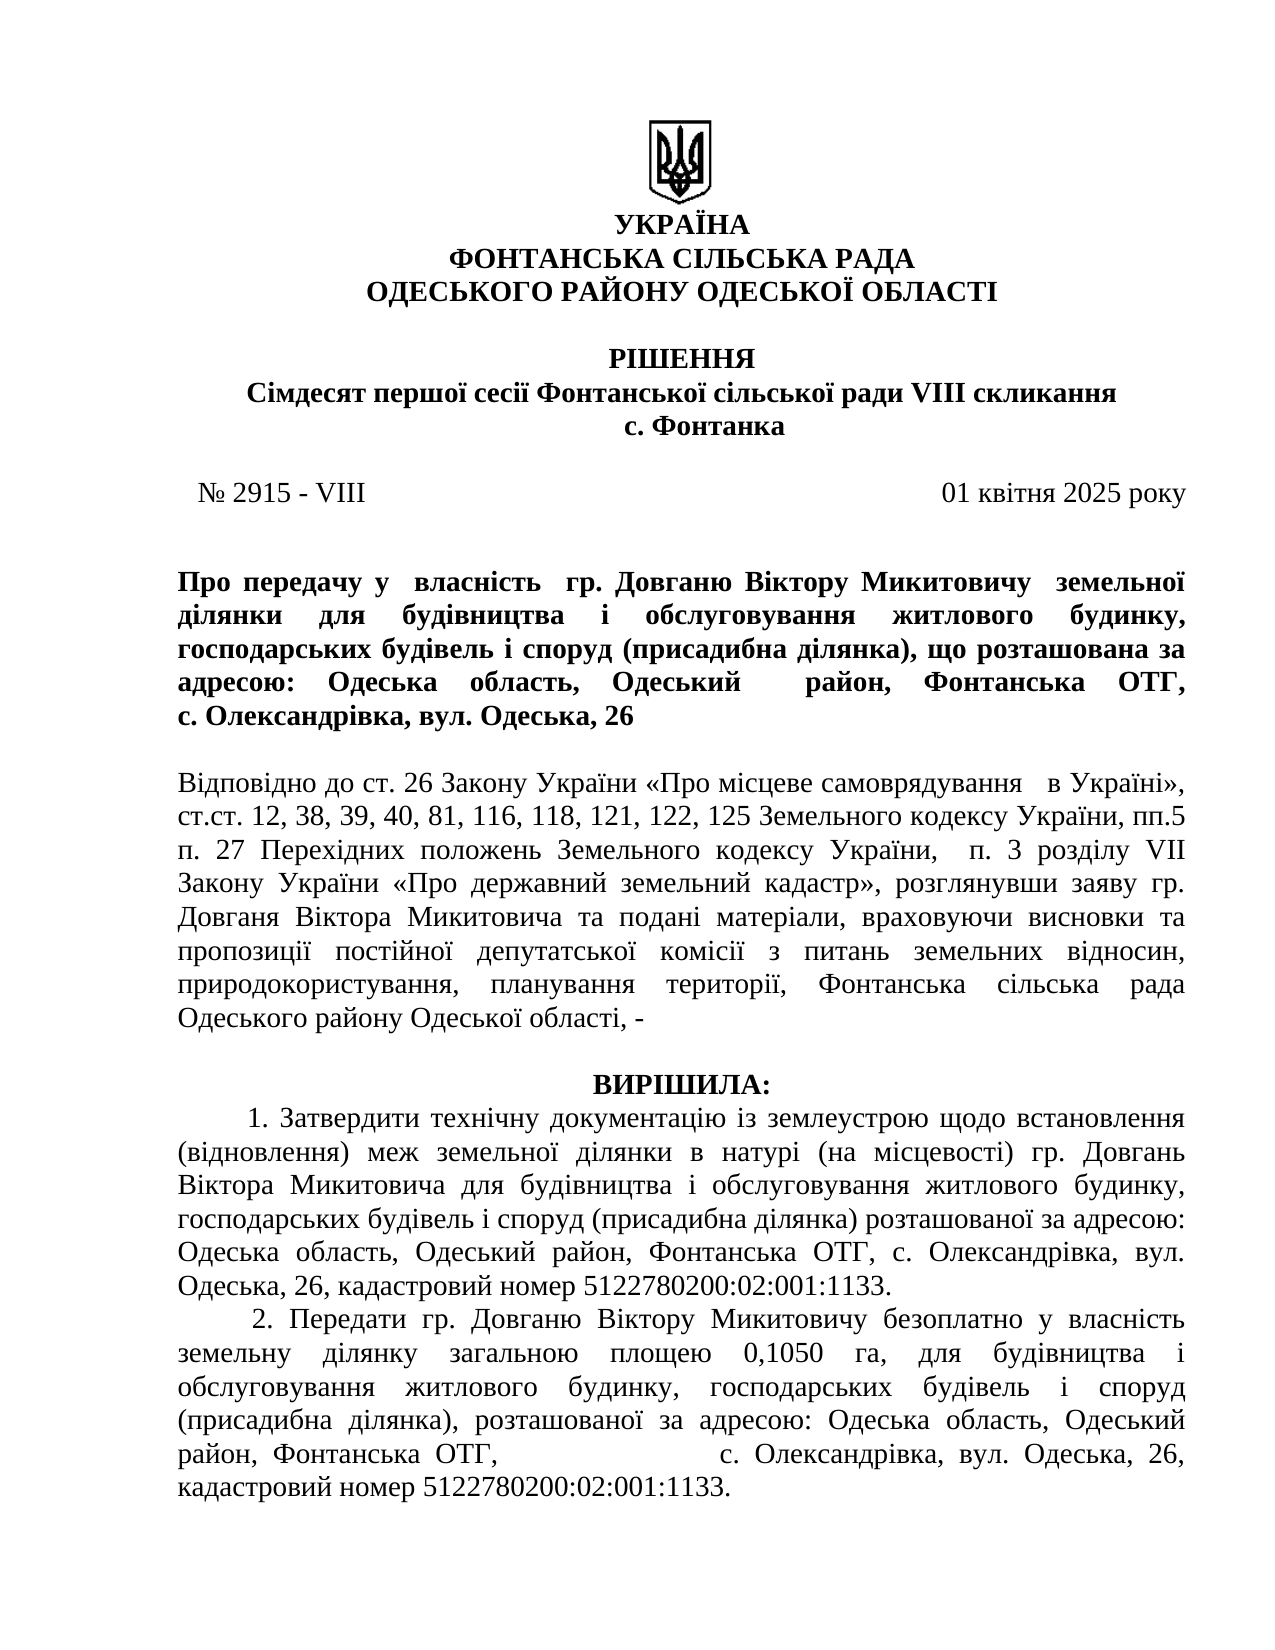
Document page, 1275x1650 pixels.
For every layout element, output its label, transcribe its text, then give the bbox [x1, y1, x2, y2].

list РІШЕННЯ [177, 341, 1186, 375]
text 2. Передати гр. Довганю Віктору Микитовичу безоплатно у власність земельну ділянку загальною площею 0,1050 га, для будівництва і обслуговування житлового будинку, господарських будівель і споруд (присадибна ділянка), розташованої за адресою: Одеська область, Одеський район, Фонтанська ОТГ, с. Олександрівка, вул. Одеська, 26, кадастровий номер 5122780200:02:001:1133. [177, 1302, 1186, 1503]
text Про передачу у власність гр. Довганю Віктору Микитовичу земельної ділянки для будівництва і обслуговування житлового будинку, господарських будівель і споруд (присадибна ділянка), що розташована за адресою: Одеська область, Одеський район, Фонтанська ОТГ, с. Олександрівка, вул. Одеська, 26 [177, 564, 1186, 731]
picture [647, 118, 717, 208]
text № 2915 - VIII 01 квітня 2025 року [177, 476, 1186, 509]
list УКРАЇНА [177, 207, 1186, 241]
text ВИРІШИЛА: [177, 1067, 1186, 1100]
list ОДЕСЬКОГО РАЙОНУ ОДЕСЬКОЇ ОБЛАСТІ [177, 274, 1186, 308]
text 1. Затвердити технічну документацію із землеустрою щодо встановлення (відновлення) меж земельної ділянки в натурі (на місцевості) гр. Довгань Віктора Микитовича для будівництва і обслуговування житлового будинку, господарських будівель і споруд (присадибна ділянка) розташованої за адресою: Одеська область, Одеський район, Фонтанська ОТГ, с. Олександрівка, вул. Одеська, 26, кадастровий номер 5122780200:02:001:1133. [177, 1100, 1186, 1302]
list Сімдесят першої сесії Фонтанської сільської ради VIII скликання с. Фонтанка [177, 375, 1186, 442]
text Відповідно до ст. 26 Закону України «Про місцеве самоврядування в Україні», ст.ст. 12, 38, 39, 40, 81, 116, 118, 121, 122, 125 Земельного кодексу України, пп.5 п. 27 Перехідних положень Земельного кодексу України, п. 3 розділу VII Закону України «Про державний земельний кадастр», розглянувши заяву гр. Довганя Віктора Микитовича та подані матеріали, враховуючи висновки та пропозиції постійної депутатської комісії з питань земельних відносин, природокористування, планування території, Фонтанська сільська рада Одеського району Одеської області, - [177, 765, 1186, 1033]
list ФОНТАНСЬКА СІЛЬСЬКА РАДА [177, 241, 1186, 274]
